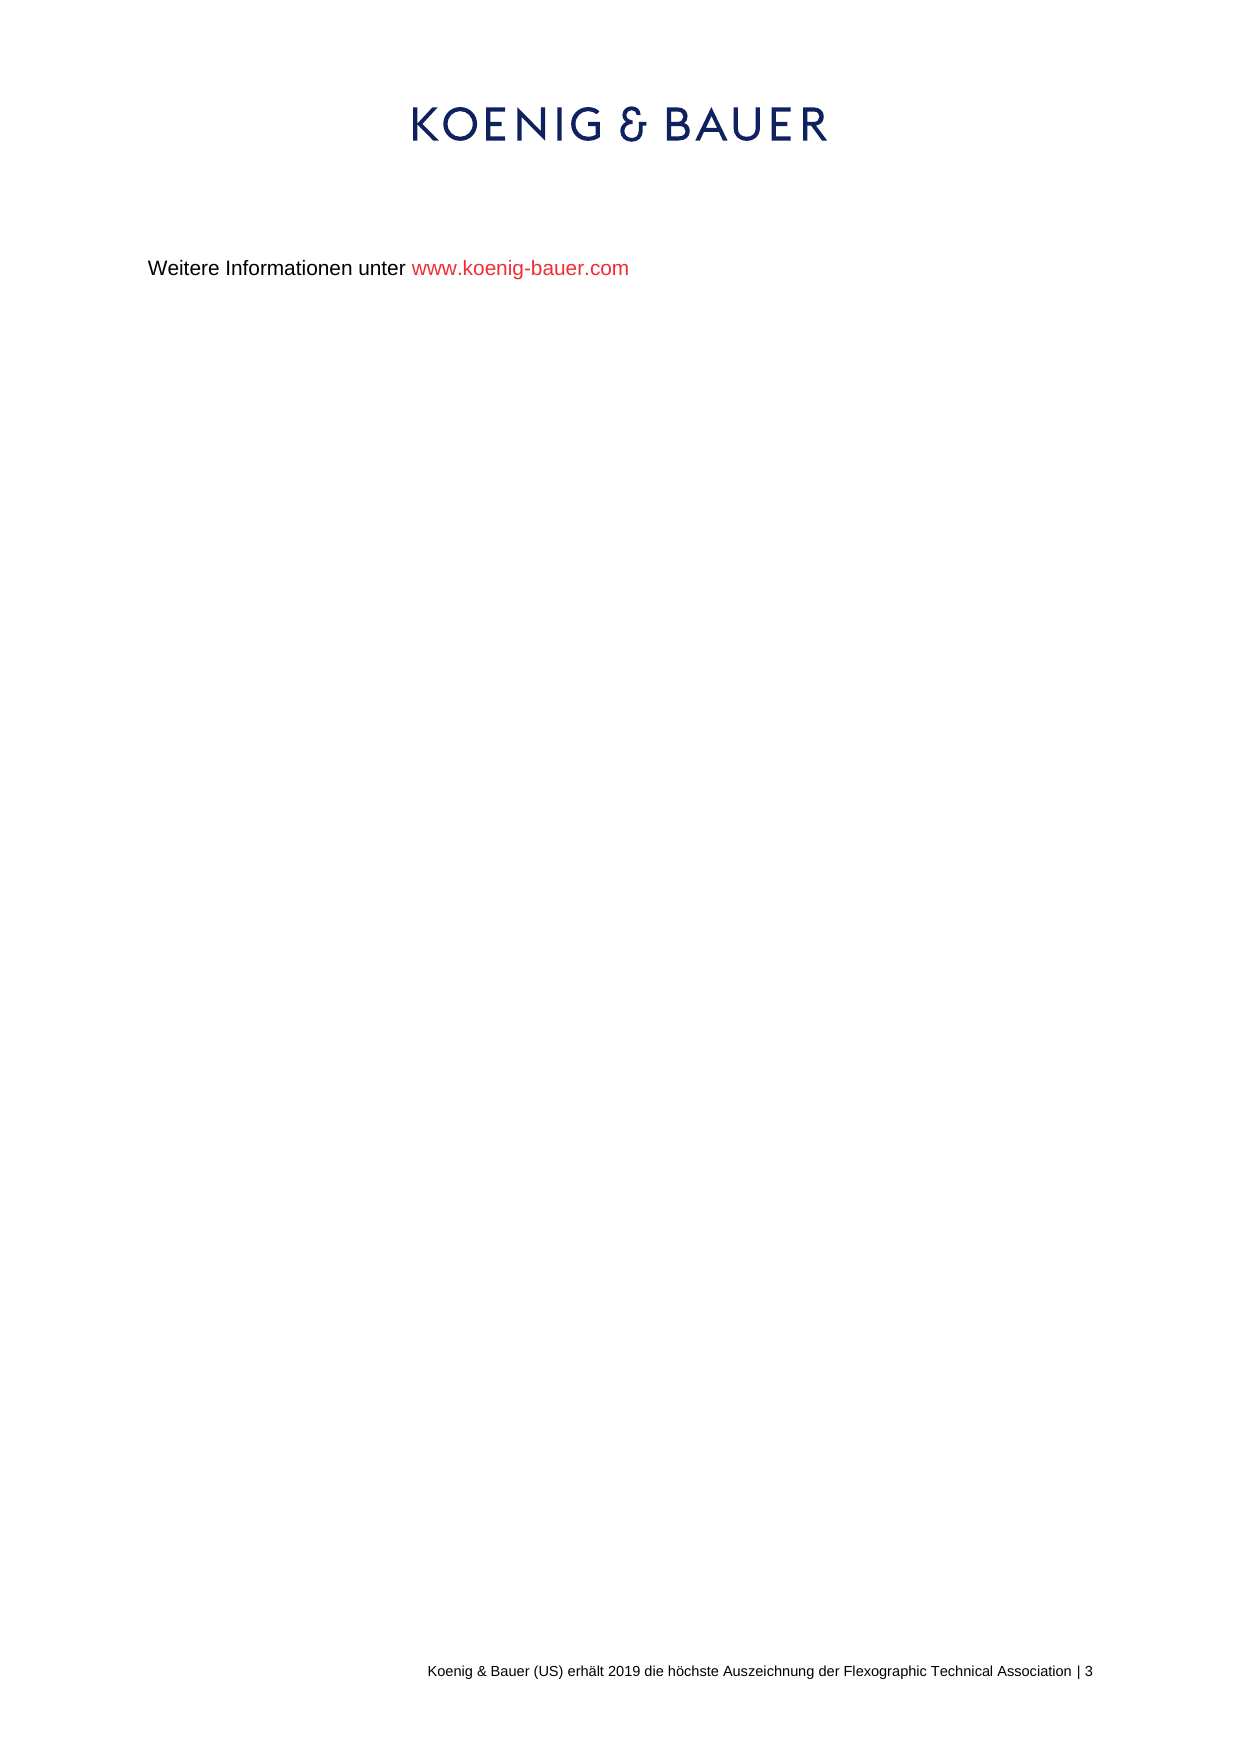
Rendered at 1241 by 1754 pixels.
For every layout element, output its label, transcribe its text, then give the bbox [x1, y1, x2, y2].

text Weitere Informationen unter www.koenig-bauer.com [148, 256, 1092, 279]
